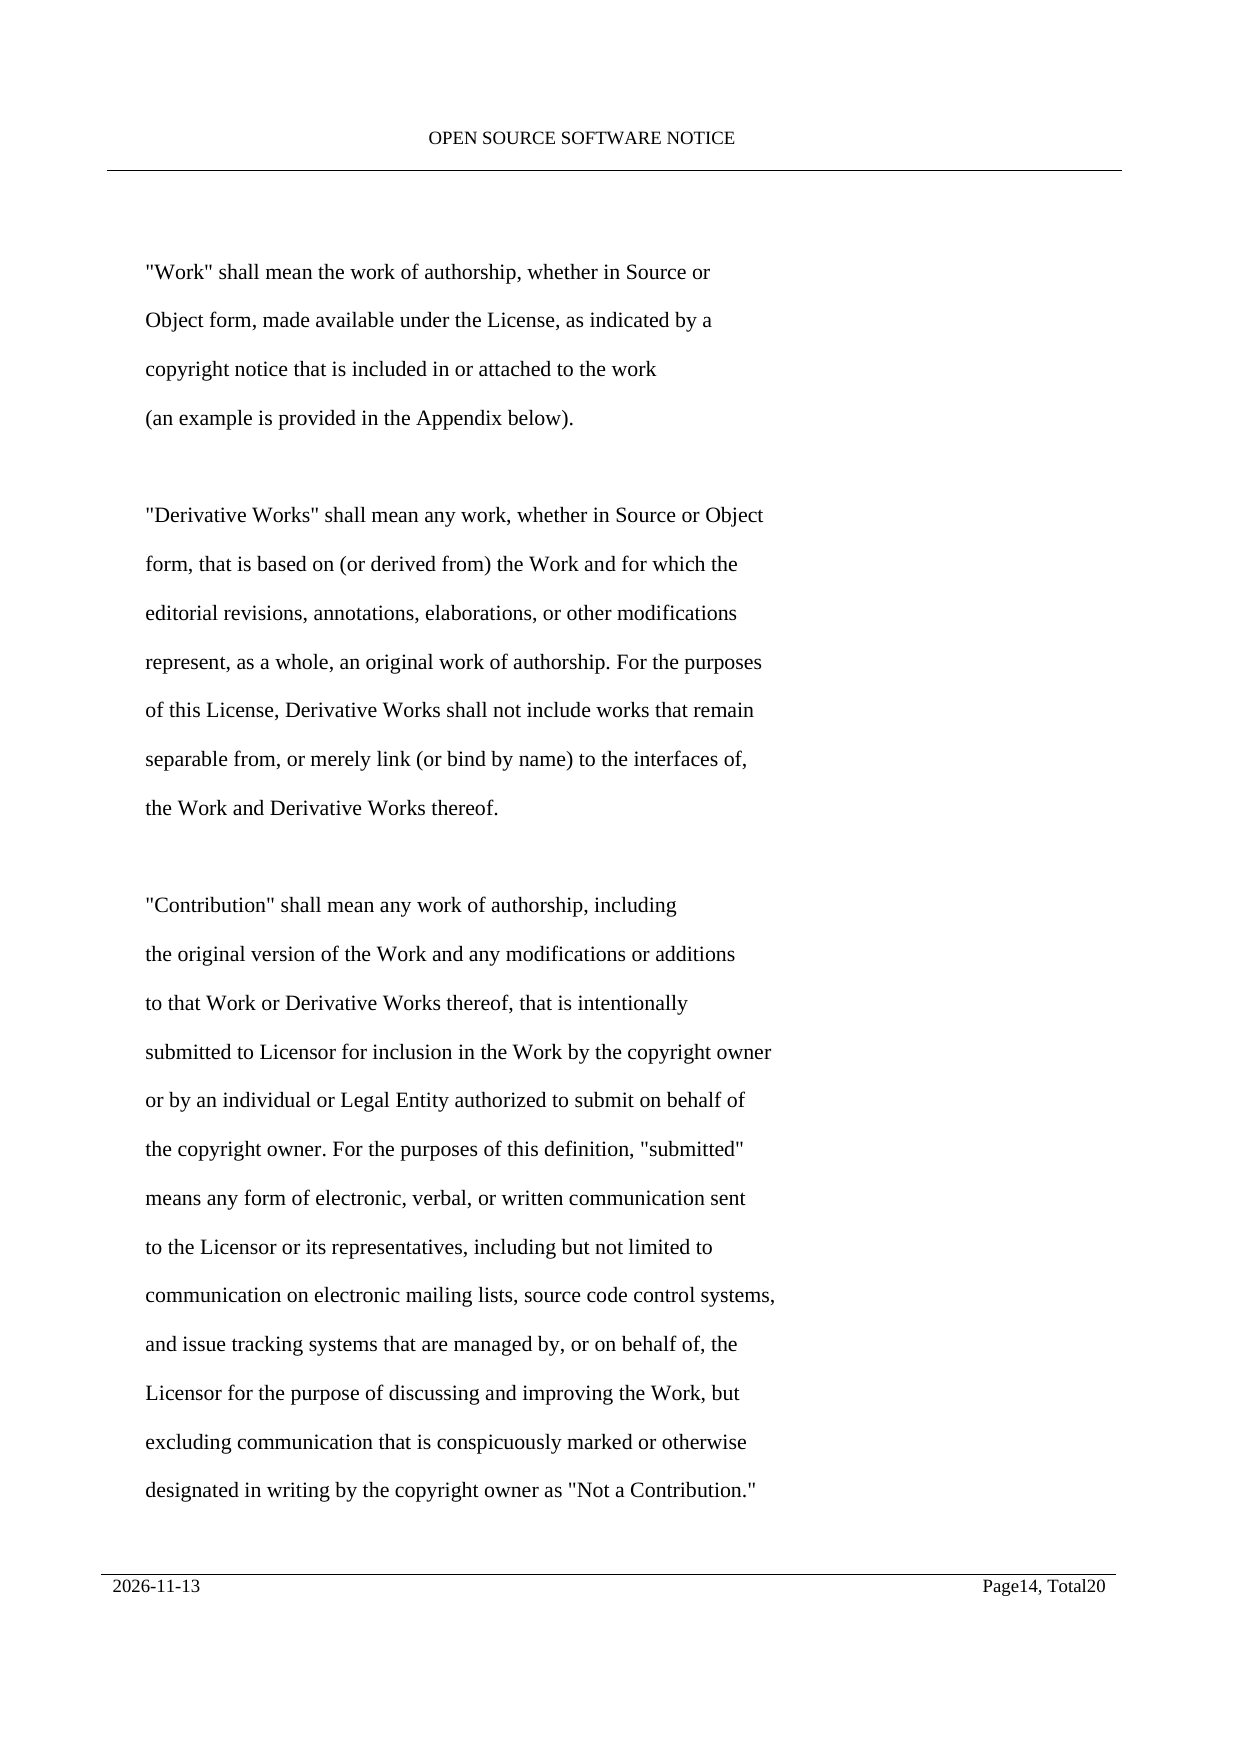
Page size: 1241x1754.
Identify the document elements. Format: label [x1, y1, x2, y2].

text [112, 206, 1128, 1506]
